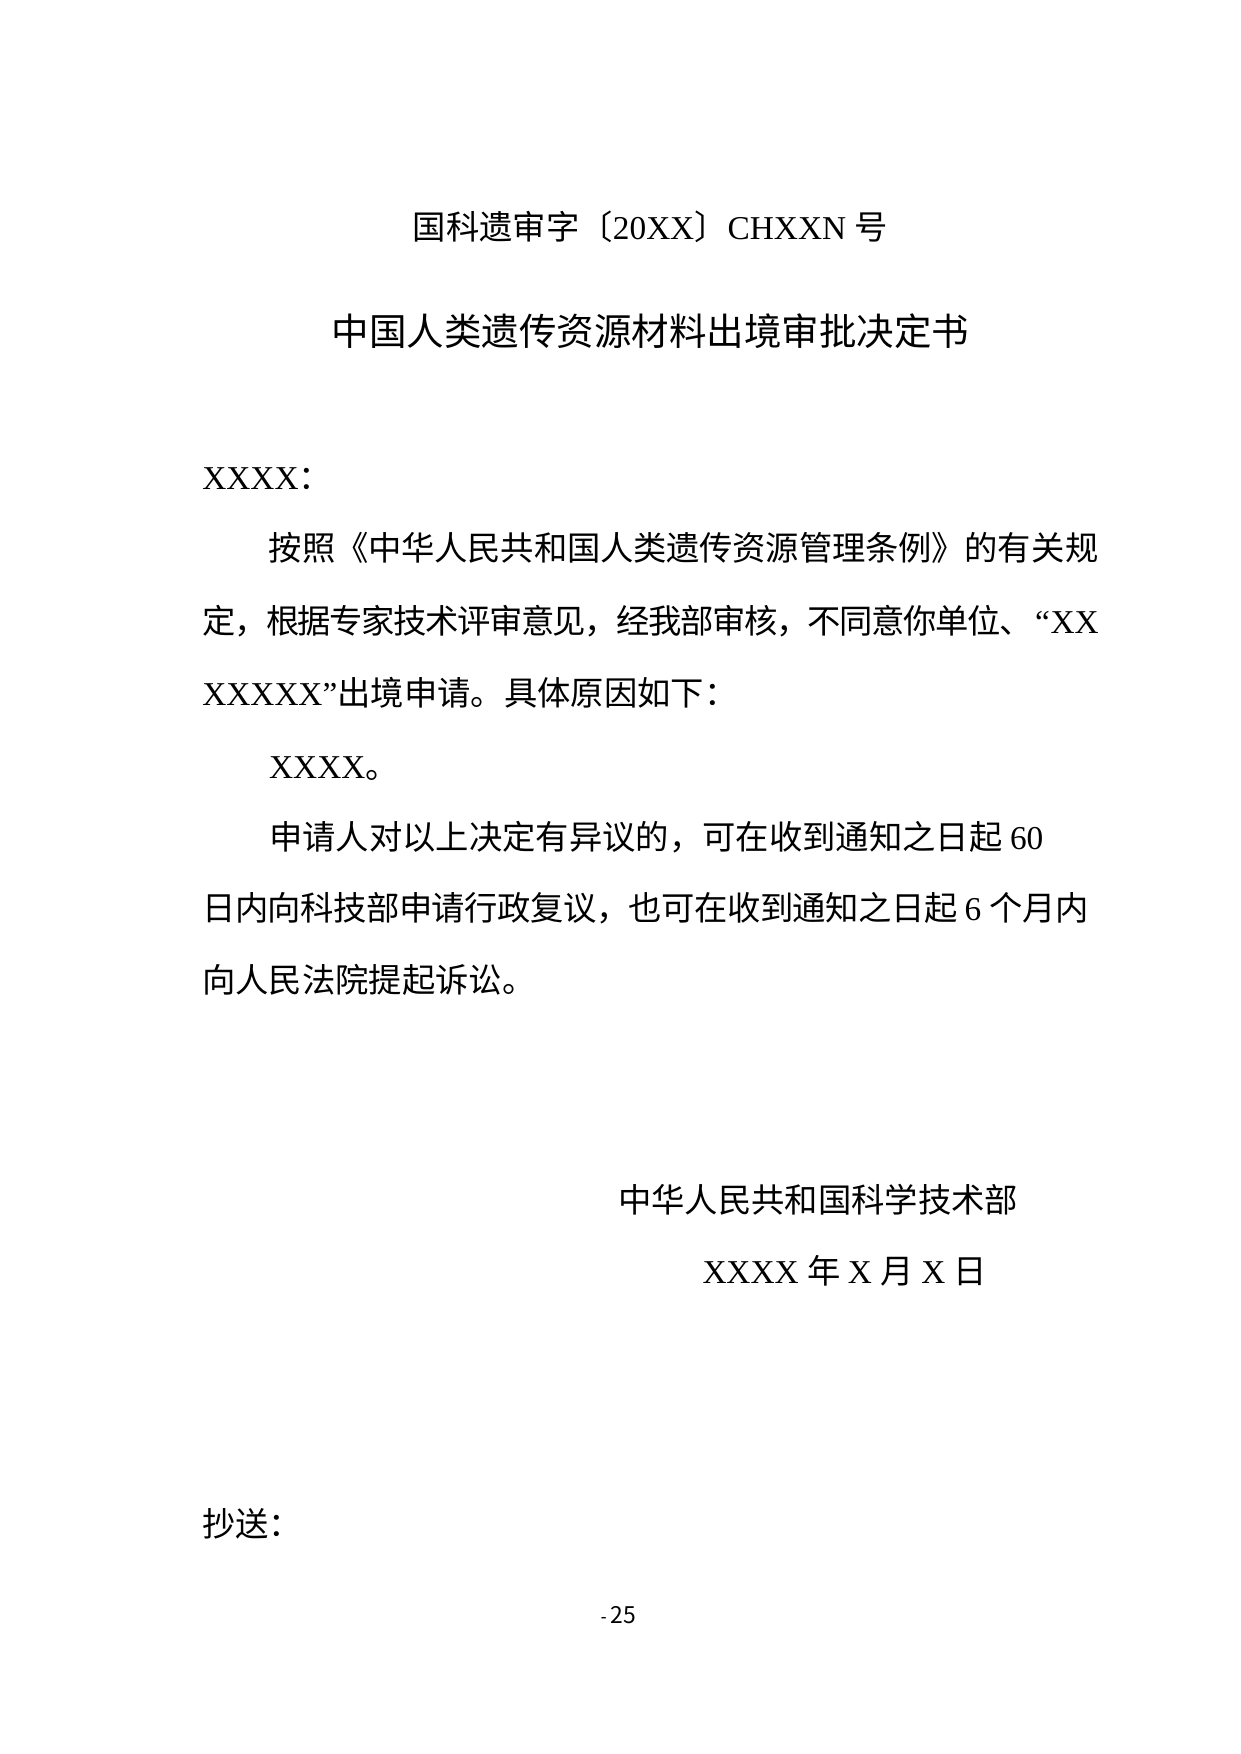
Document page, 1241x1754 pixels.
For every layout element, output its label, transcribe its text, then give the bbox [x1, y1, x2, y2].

text XXXX 年 X 月 X 日 [702, 1244, 1153, 1293]
text 按照《中华人民共和国人类遗传资源管理条例》的有关规定，根据专家技术评审意见，经我部审核，不同意你单位、“XXXXXXX”出境申请。具体原因如下： [202, 522, 1098, 715]
text XXXX。 [269, 740, 1153, 788]
text 申请人对以上决定有异议的，可在收到通知之日起 60 [269, 811, 1153, 859]
text 国科遗审字〔20XX〕CHXXN 号 [200, 201, 1100, 249]
text 抄送： [202, 1498, 1153, 1546]
text 中华人民共和国科学技术部 [618, 1174, 1153, 1222]
text 日内向科技部申请行政复议，也可在收到通知之日起 6 个月内向人民法院提起诉讼。 [202, 881, 1099, 1002]
text XXXX： [202, 451, 1153, 499]
text 中国人类遗传资源材料出境审批决定书 [200, 301, 1100, 356]
